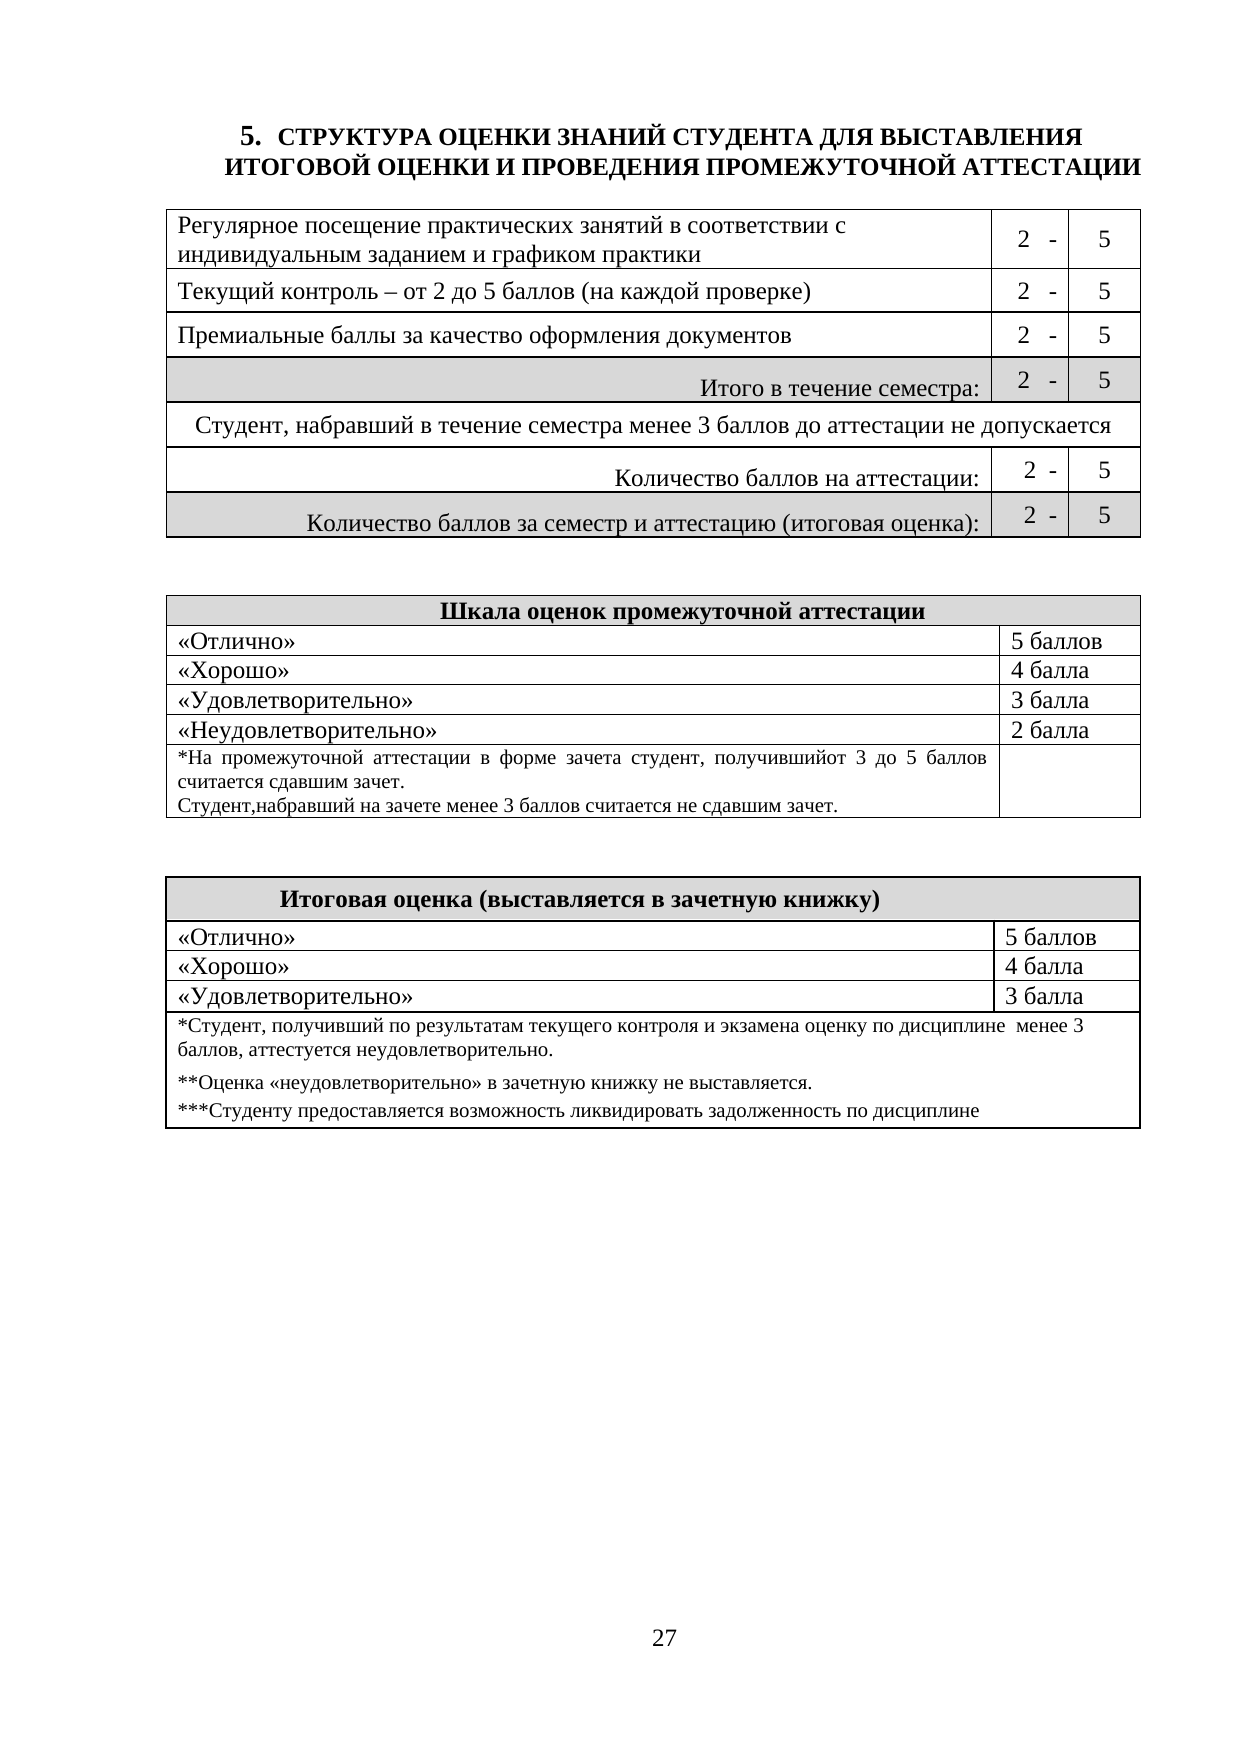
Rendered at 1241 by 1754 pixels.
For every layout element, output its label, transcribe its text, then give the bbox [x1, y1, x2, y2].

table_cell 2 - [992, 269, 1068, 311]
table_cell 3 балла [995, 981, 1139, 1011]
table_cell 4 балла [1000, 656, 1140, 684]
table_header Итоговая оценка (выставляется в зачетную книжку) [167, 878, 994, 919]
table_cell 5 [1069, 493, 1140, 536]
table_header [1067, 878, 1139, 919]
table_cell *Студент, получивший по результатам текущего контроля и экзамена оценку по дисциплине менее 3 баллов, аттестуется неудовлетворительно. [167, 1013, 1139, 1070]
table_cell Количество баллов за семестр и аттестацию (итоговая оценка): [167, 493, 991, 536]
table_cell «Хорошо» [167, 951, 993, 980]
table_cell Премиальные баллы за качество оформления документов [167, 313, 991, 356]
table_cell 5 [1069, 358, 1140, 401]
table_cell 5 [1069, 448, 1140, 491]
table_cell «Удовлетворительно» [167, 685, 999, 714]
table_cell 2 балла [1000, 715, 1140, 744]
table_cell 5 баллов [1000, 626, 1140, 654]
table_cell 5 [1069, 313, 1140, 356]
table_cell «Удовлетворительно» [167, 981, 993, 1011]
table_cell *На промежуточной аттестации в форме зачета студент, получившийот 3 до 5 баллов считается сдавшим зачет. Студент,набравший на зачете менее 3 баллов считается не сдавшим зачет. [167, 745, 999, 817]
table_cell Студент, набравший в течение семестра менее 3 баллов до аттестации не допускается [167, 403, 1140, 446]
table_cell «Хорошо» [167, 656, 999, 684]
table_cell «Неудовлетворительно» [167, 715, 999, 744]
table_cell Количество баллов на аттестации: [167, 448, 991, 491]
table_cell 5 [1069, 269, 1140, 311]
table_cell 2 - [992, 358, 1068, 401]
table_cell **Оценка «неудовлетворительно» в зачетную книжку не выставляется. [167, 1070, 1139, 1098]
table_header Шкала оценок промежуточной аттестации [167, 596, 1140, 625]
table_cell «Отлично» [167, 626, 999, 654]
table_header [994, 878, 1067, 919]
table_cell 2 - [992, 448, 1068, 491]
table_cell 2 - [992, 493, 1068, 536]
table_cell Итого в течение семестра: [167, 358, 991, 401]
table_cell ***Студенту предоставляется возможность ликвидировать задолженность по дисциплине [167, 1098, 1139, 1127]
table_cell Текущий контроль – от 2 до 5 баллов (на каждой проверке) [167, 269, 991, 311]
subtitle СТРУКТУРА ОЦЕНКИ ЗНАНИЙ СТУДЕНТА ДЛЯ ВЫСТАВЛЕНИЯ ИТОГОВОЙ ОЦЕНКИ И ПРОВЕДЕНИЯ ПРОМЕЖУТОЧНОЙ АТТЕСТАЦИИ [177, 118, 1152, 180]
table_header 5 [1069, 210, 1140, 268]
table_cell 4 балла [995, 951, 1139, 980]
table_cell 3 балла [1000, 685, 1140, 714]
table_cell [1000, 745, 1140, 817]
table_header 2 - [992, 210, 1068, 268]
table_cell 2 - [992, 313, 1068, 356]
table_cell «Отлично» [167, 922, 993, 950]
table_cell 5 баллов [995, 922, 1139, 950]
table_header Регулярное посещение практических занятий в соответствии с индивидуальным заданием и графиком практики [167, 210, 991, 268]
